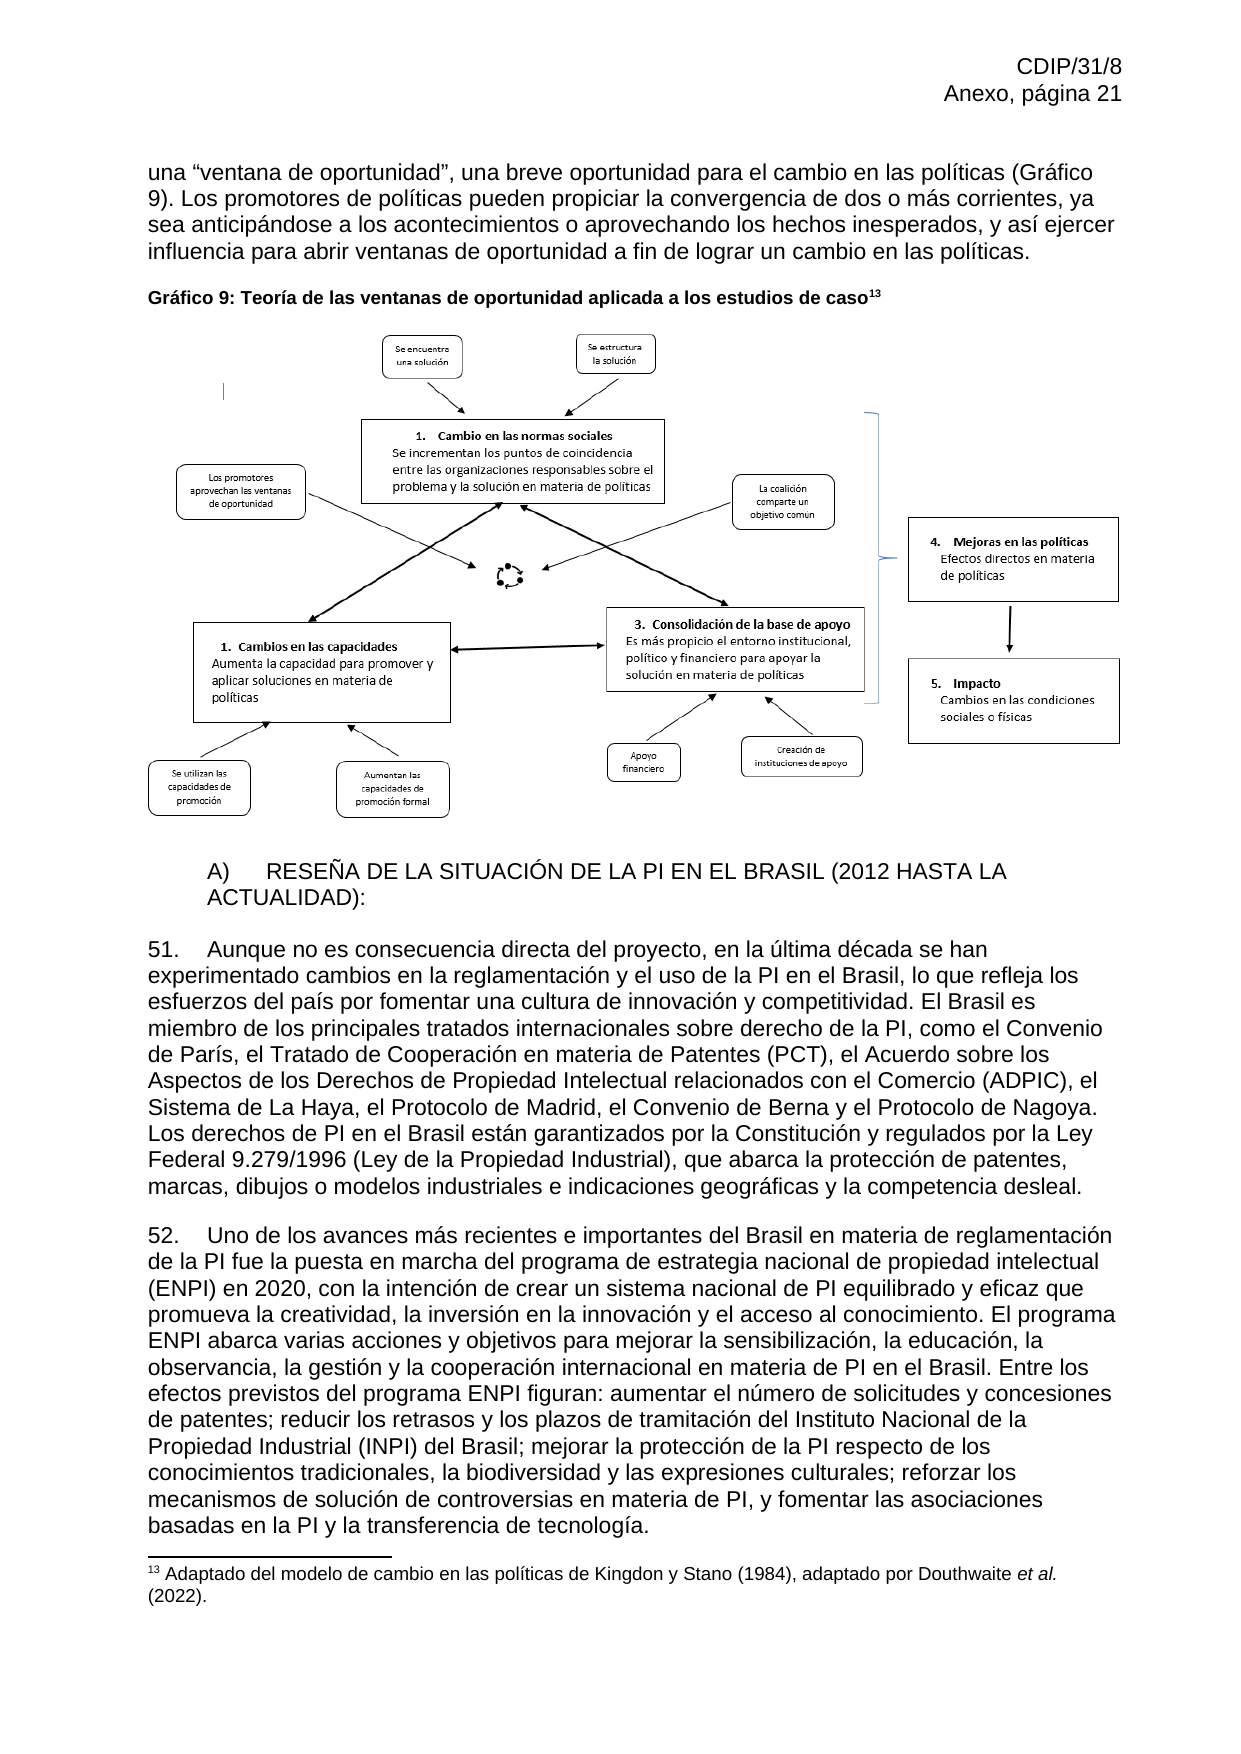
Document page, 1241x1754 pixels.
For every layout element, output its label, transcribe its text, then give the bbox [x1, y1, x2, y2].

text Aunque no es consecuencia directa del proyecto, en la última década se han experimentado cambios en la reglamentación y el uso de la PI en el Brasil, lo que refleja los esfuerzos del país por fomentar una cultura de innovación y competitividad. El Brasil es miembro de los principales tratados internacionales sobre derecho de la PI, como el Convenio de París, el Tratado de Cooperación en materia de Patentes (PCT), el Acuerdo sobre los Aspectos de los Derechos de Propiedad Intelectual relacionados con el Comercio (ADPIC), el Sistema de La Haya, el Protocolo de Madrid, el Convenio de Berna y el Protocolo de Nagoya. Los derechos de PI en el Brasil están garantizados por la Constitución y regulados por la Ley Federal 9.279/1996 (Ley de la Propiedad Industrial), que abarca la protección de patentes, marcas, dibujos o modelos industriales e indicaciones geográficas y la competencia desleal. [148, 936, 1122, 1199]
text Uno de los avances más recientes e importantes del Brasil en materia de reglamentación de la PI fue la puesta en marcha del programa de estrategia nacional de propiedad intelectual (ENPI) en 2020, con la intención de crear un sistema nacional de PI equilibrado y eficaz que promueva la creatividad, la inversión en la innovación y el acceso al conocimiento. El programa ENPI abarca varias acciones y objetivos para mejorar la sensibilización, la educación, la observancia, la gestión y la cooperación internacional en materia de PI en el Brasil. Entre los efectos previstos del programa ENPI figuran: aumentar el número de solicitudes y concesiones de patentes; reducir los retrasos y los plazos de tramitación del Instituto Nacional de la Propiedad Industrial (INPI) del Brasil; mejorar la protección de la PI respecto de los conocimientos tradicionales, la biodiversidad y las expresiones culturales; reforzar los mecanismos de solución de controversias en materia de PI, y fomentar las asociaciones basadas en la PI y la transferencia de tecnología. [148, 1222, 1122, 1538]
picture [147, 321, 1123, 821]
subtitle RESEÑA de la situación de la PI en el Brasil (2012 hasta la actualidad): [207, 858, 1122, 911]
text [148, 158, 1122, 264]
